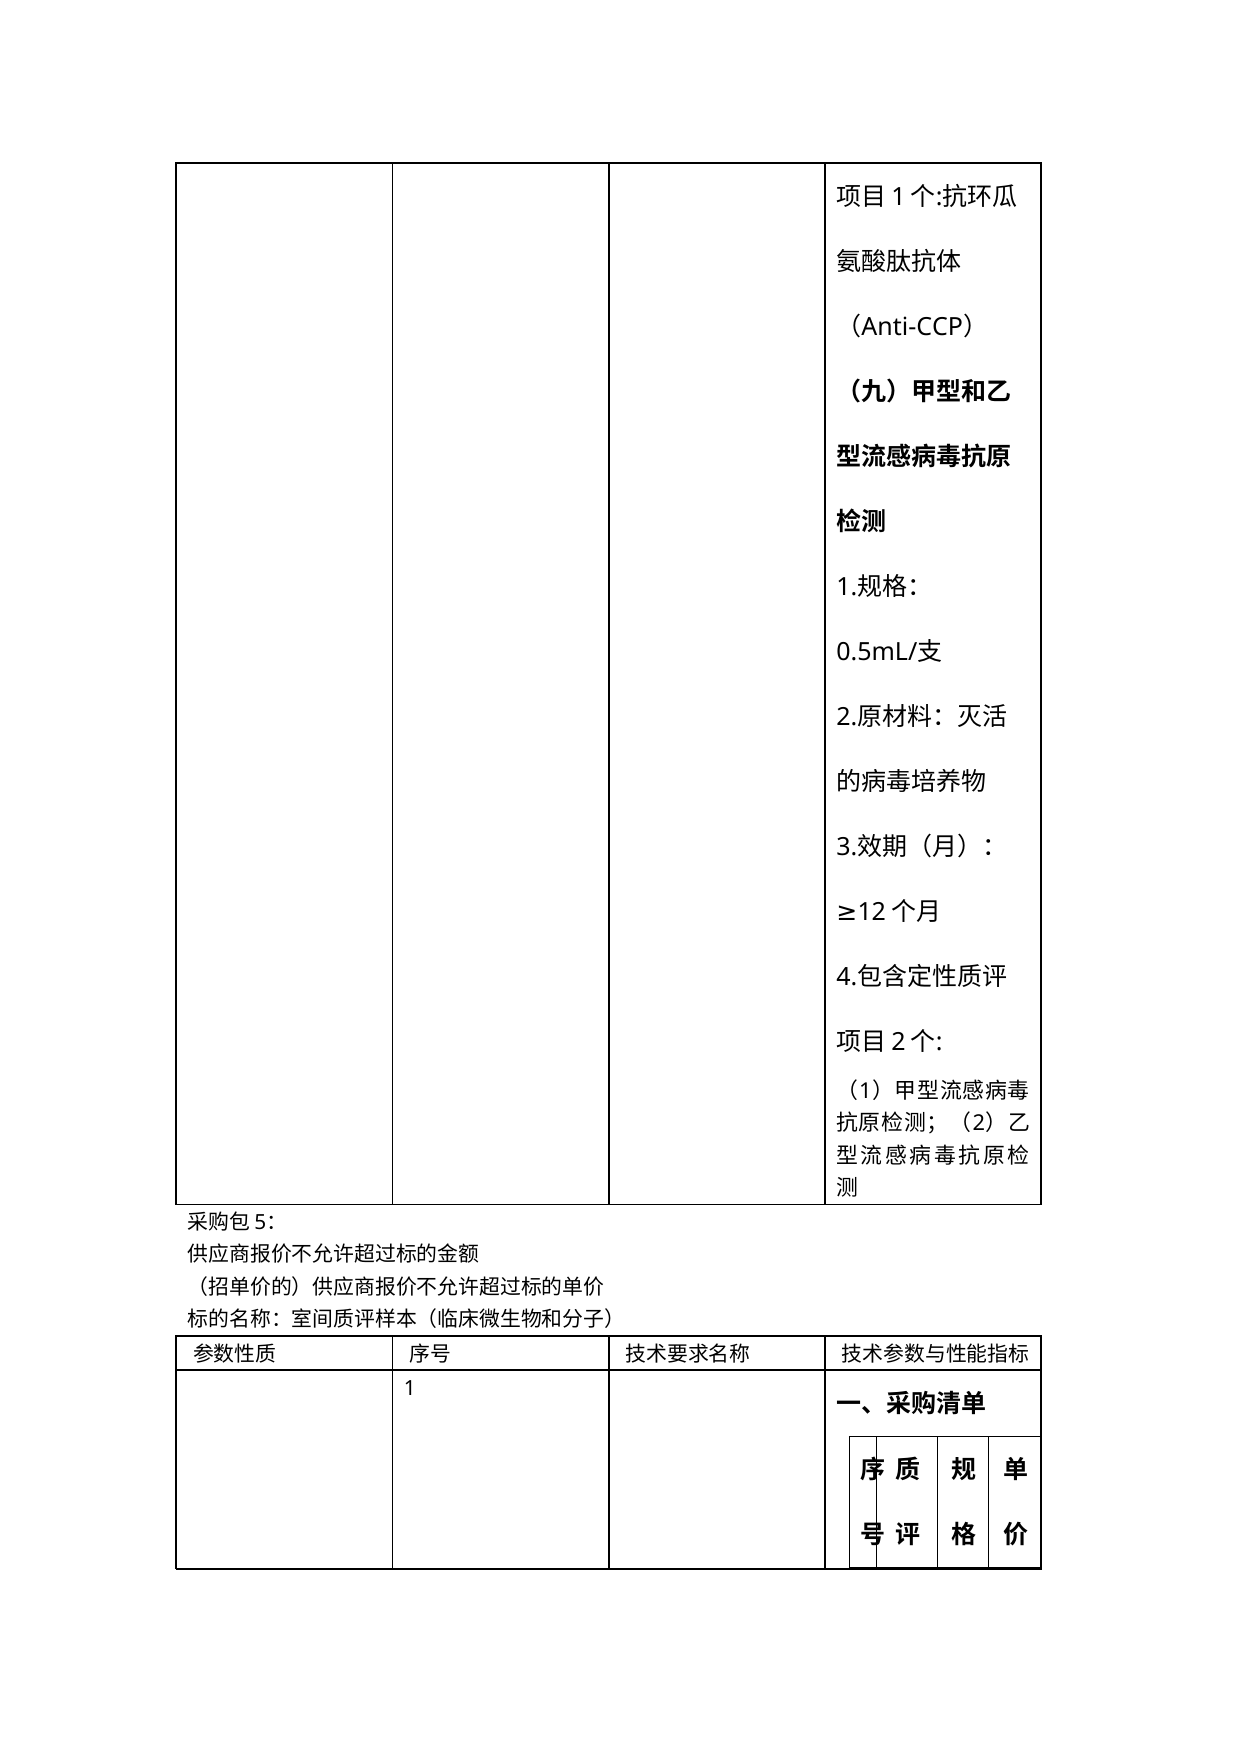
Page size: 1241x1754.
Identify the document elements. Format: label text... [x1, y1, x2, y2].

text 采购包5： [187, 1205, 1053, 1238]
table_cell [610, 1371, 824, 1568]
text 标的名称：室间质评样本（临床微生物和分子） [187, 1303, 1053, 1335]
table_header 参数性质 [177, 1337, 392, 1369]
table_header 序号 [393, 1337, 608, 1369]
table_cell [610, 164, 824, 1203]
table_cell 2 [393, 164, 608, 1203]
table_cell [177, 1371, 392, 1568]
table_cell [177, 164, 392, 1203]
text 供应商报价不允许超过标的金额 [187, 1238, 1053, 1270]
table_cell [826, 164, 1040, 1203]
table_cell 一、采购清单 注：本采购包最高限价为：350900.00元。 [826, 1371, 1040, 1568]
table_header 技术要求名称 [610, 1337, 824, 1369]
text （招单价的）供应商报价不允许超过标的单价 [187, 1270, 1053, 1303]
table_cell 1 [393, 1371, 608, 1568]
table_header 技术参数与性能指标 [826, 1337, 1040, 1369]
